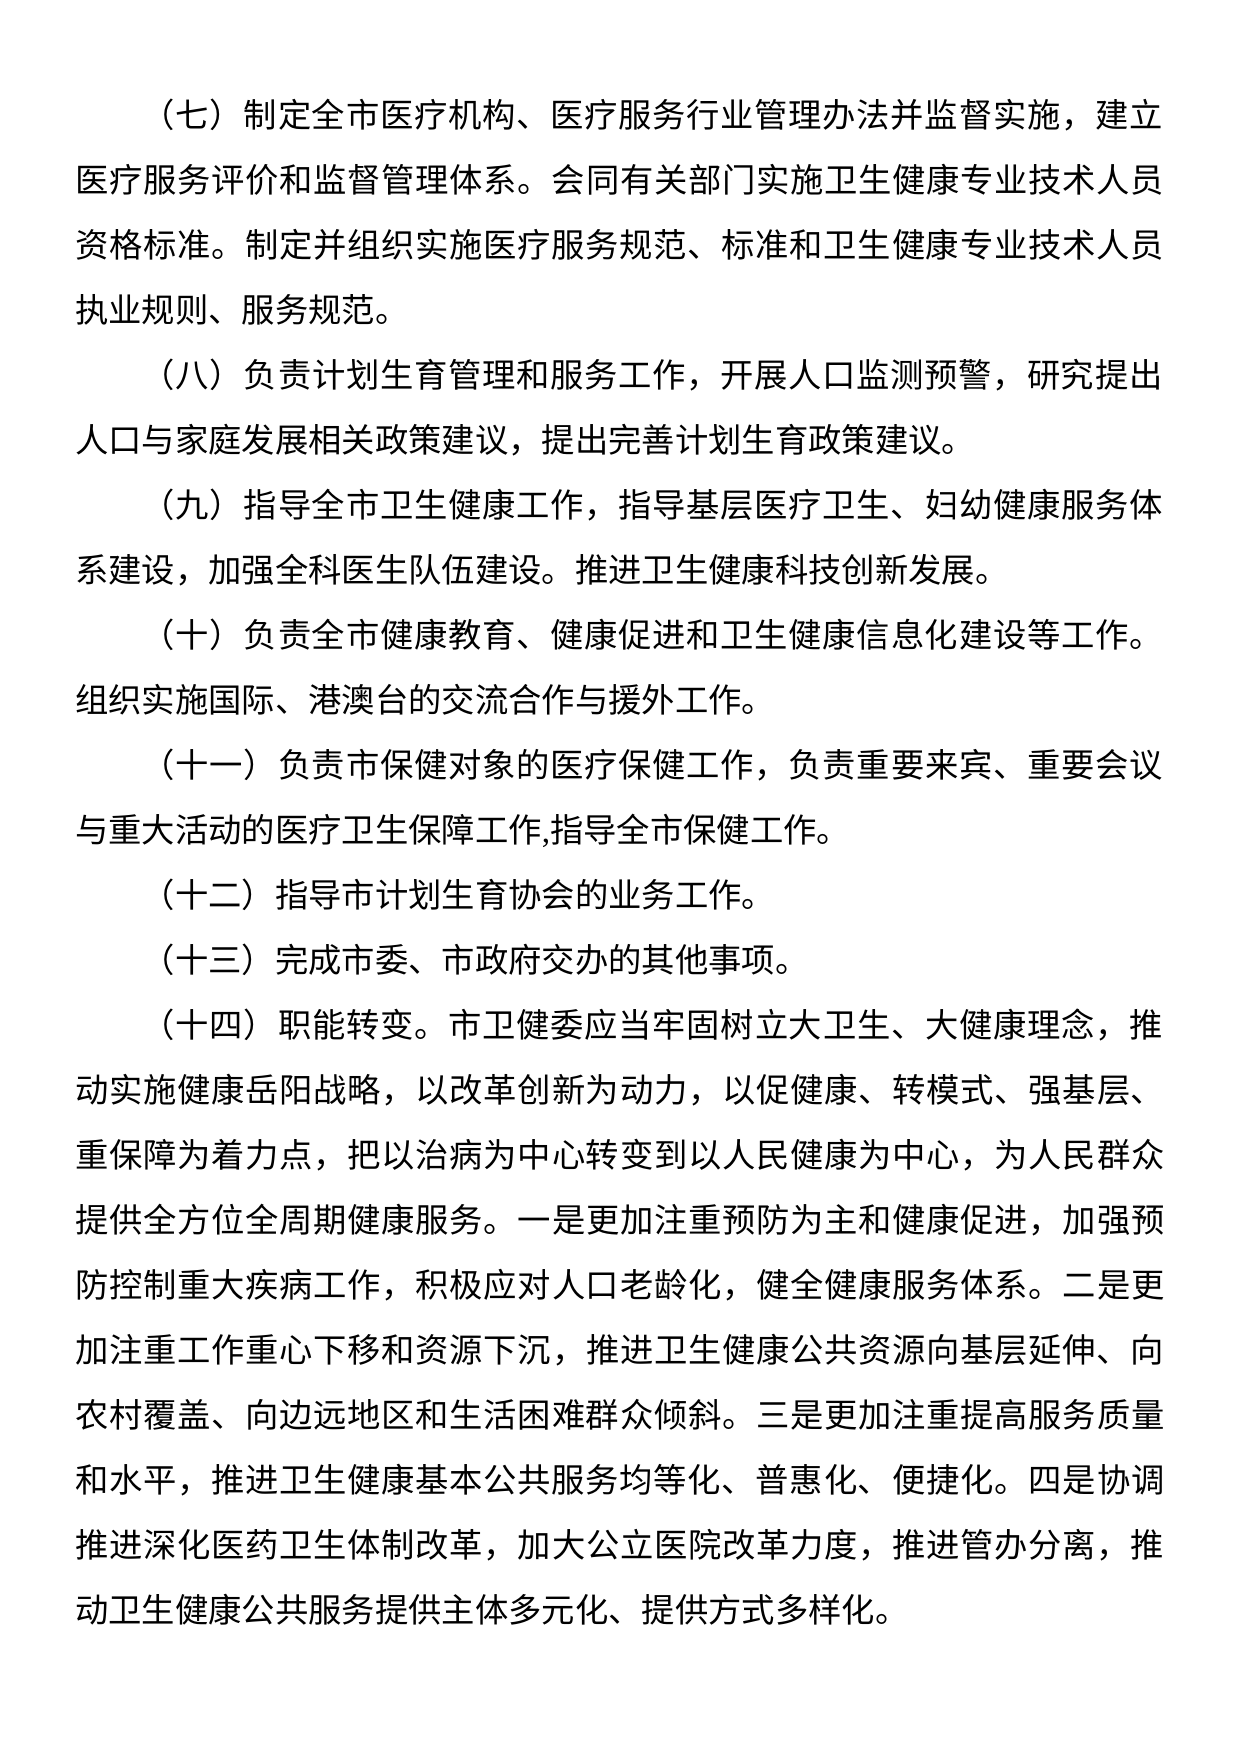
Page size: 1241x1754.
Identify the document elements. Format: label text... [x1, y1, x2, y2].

text （十二）指导市计划生育协会的业务工作。 [75, 861, 1165, 926]
text （八）负责计划生育管理和服务工作，开展人口监测预警，研究提出人口与家庭发展相关政策建议，提出完善计划生育政策建议。 [75, 341, 1165, 471]
text （七）制定全市医疗机构、医疗服务行业管理办法并监督实施，建立医疗服务评价和监督管理体系。会同有关部门实施卫生健康专业技术人员资格标准。制定并组织实施医疗服务规范、标准和卫生健康专业技术人员执业规则、服务规范。 [75, 81, 1165, 341]
text （十）负责全市健康教育、健康促进和卫生健康信息化建设等工作。组织实施国际、港澳台的交流合作与援外工作。 [75, 601, 1165, 731]
text （十三）完成市委、市政府交办的其他事项。 [75, 926, 1165, 991]
text （九）指导全市卫生健康工作，指导基层医疗卫生、妇幼健康服务体系建设，加强全科医生队伍建设。推进卫生健康科技创新发展。 [75, 471, 1165, 601]
text （十四）职能转变。市卫健委应当牢固树立大卫生、大健康理念，推动实施健康岳阳战略，以改革创新为动力，以促健康、转模式、强基层、重保障为着力点，把以治病为中心转变到以人民健康为中心，为人民群众提供全方位全周期健康服务。一是更加注重预防为主和健康促进，加强预防控制重大疾病工作，积极应对人口老龄化，健全健康服务体系。二是更加注重工作重心下移和资源下沉，推进卫生健康公共资源向基层延伸、向农村覆盖、向边远地区和生活困难群众倾斜。三是更加注重提高服务质量和水平，推进卫生健康基本公共服务均等化、普惠化、便捷化。四是协调推进深化医药卫生体制改革，加大公立医院改革力度，推进管办分离，推动卫生健康公共服务提供主体多元化、提供方式多样化。 [75, 991, 1165, 1641]
text （十一）负责市保健对象的医疗保健工作，负责重要来宾、重要会议与重大活动的医疗卫生保障工作,指导全市保健工作。 [75, 731, 1165, 861]
